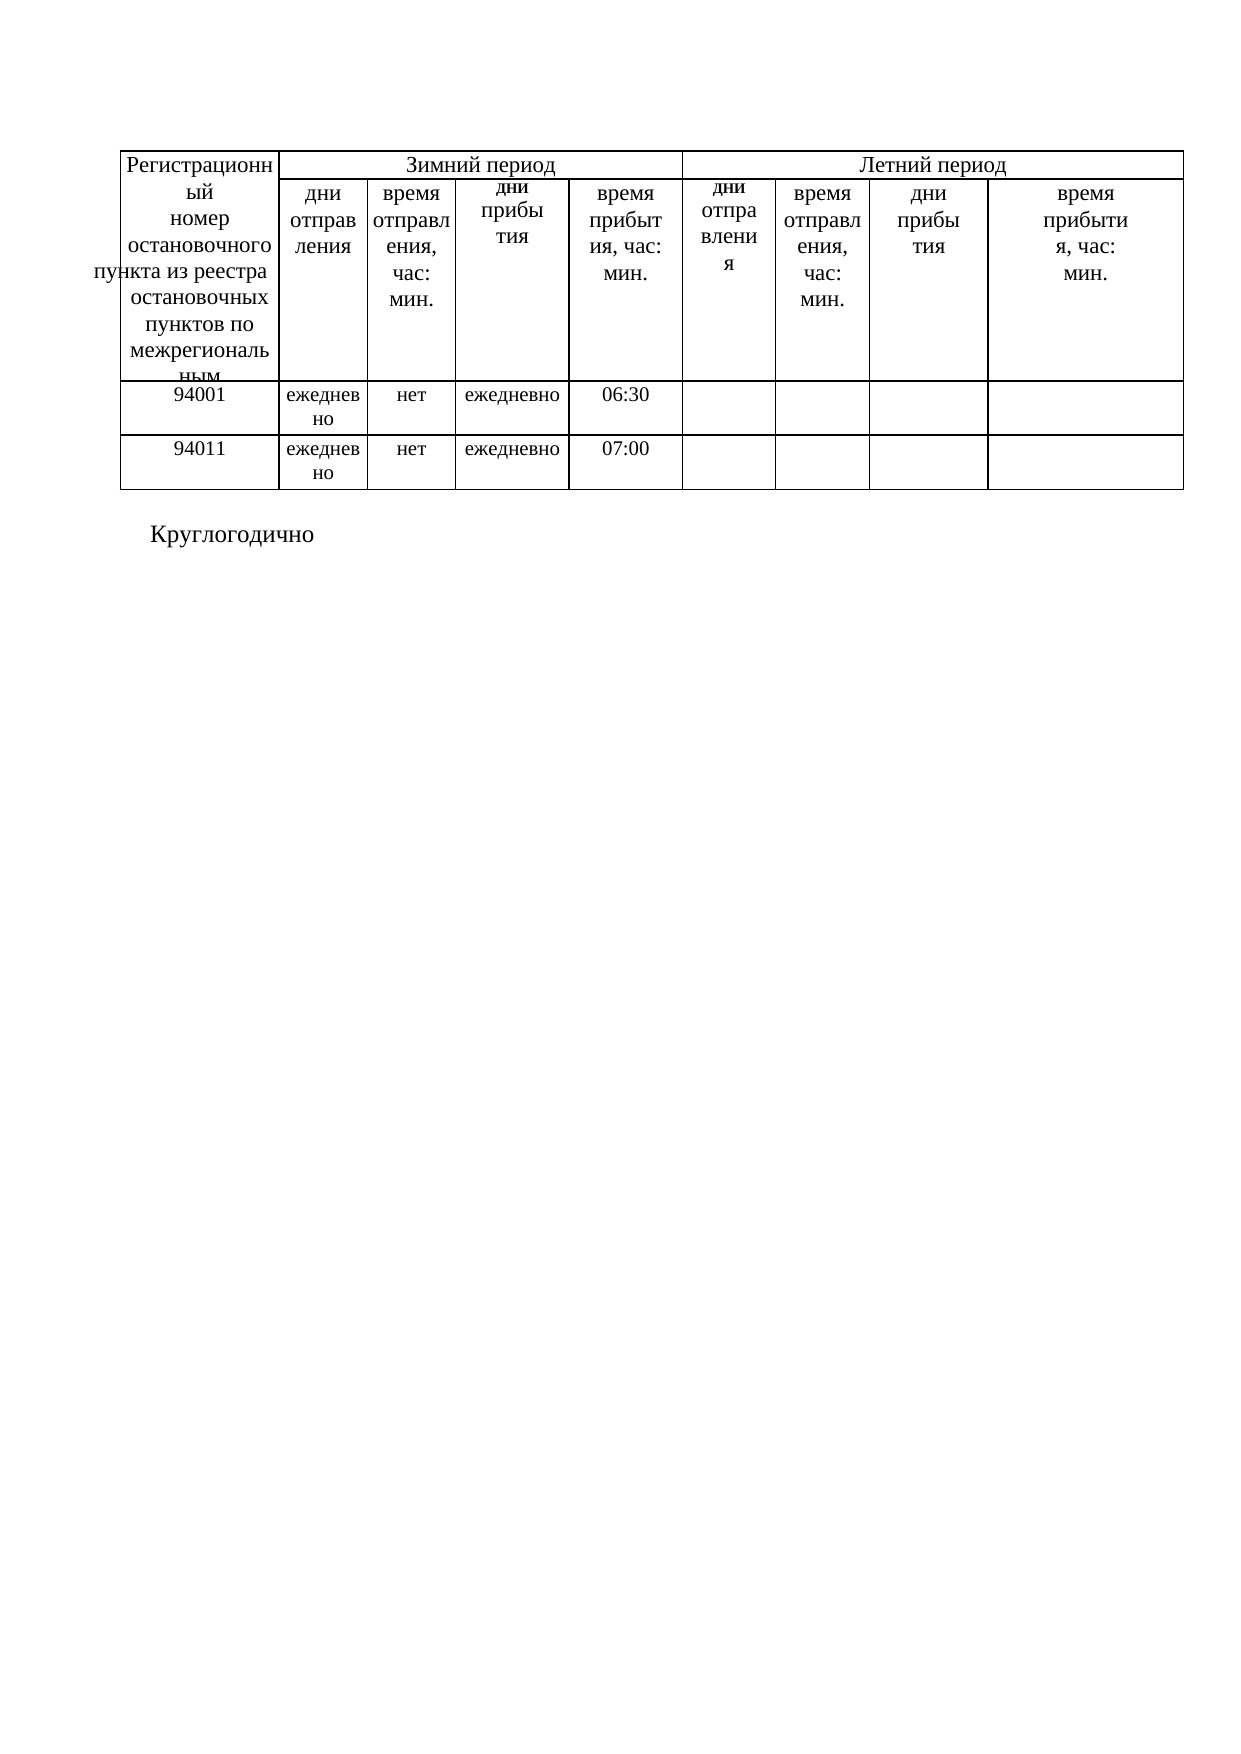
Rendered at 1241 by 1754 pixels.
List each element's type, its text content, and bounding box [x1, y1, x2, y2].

table_header Зимний период [280, 152, 682, 178]
table_cell 94001 [121, 382, 278, 434]
table_cell [870, 436, 987, 489]
table_cell 94011 [121, 436, 278, 489]
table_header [121, 152, 278, 380]
table_cell время прибыт ия, час: мин. [570, 180, 682, 380]
table_cell нет [368, 436, 455, 489]
table_cell ежедневно [280, 382, 367, 434]
table_cell время отправл ения, час: мин. [368, 180, 455, 380]
table_header Летний период [683, 152, 1183, 178]
table_cell время прибыти я, час: мин. [989, 180, 1183, 380]
table_cell [683, 382, 775, 434]
text Круглогодично [150, 519, 1090, 548]
table_cell 07:00 [570, 436, 682, 489]
table_cell нет [368, 382, 455, 434]
table_cell [776, 382, 869, 434]
table_cell [989, 436, 1183, 489]
table_cell ежедневно [456, 382, 568, 434]
table_cell [776, 436, 869, 489]
table_cell [870, 382, 987, 434]
table_cell [989, 382, 1183, 434]
table_cell ежедневно [456, 436, 568, 489]
table_cell время отправл ения, час: мин. [776, 180, 869, 380]
table_cell ДНИ отпра влени я [683, 180, 775, 380]
table_cell [683, 436, 775, 489]
table_cell дни отправ ления [280, 180, 367, 380]
table_cell ежедневно [280, 436, 367, 489]
table_cell ДНИ прибы тия [456, 180, 568, 380]
table_cell дни прибы тия [870, 180, 987, 380]
table_cell 06:30 [570, 382, 682, 434]
